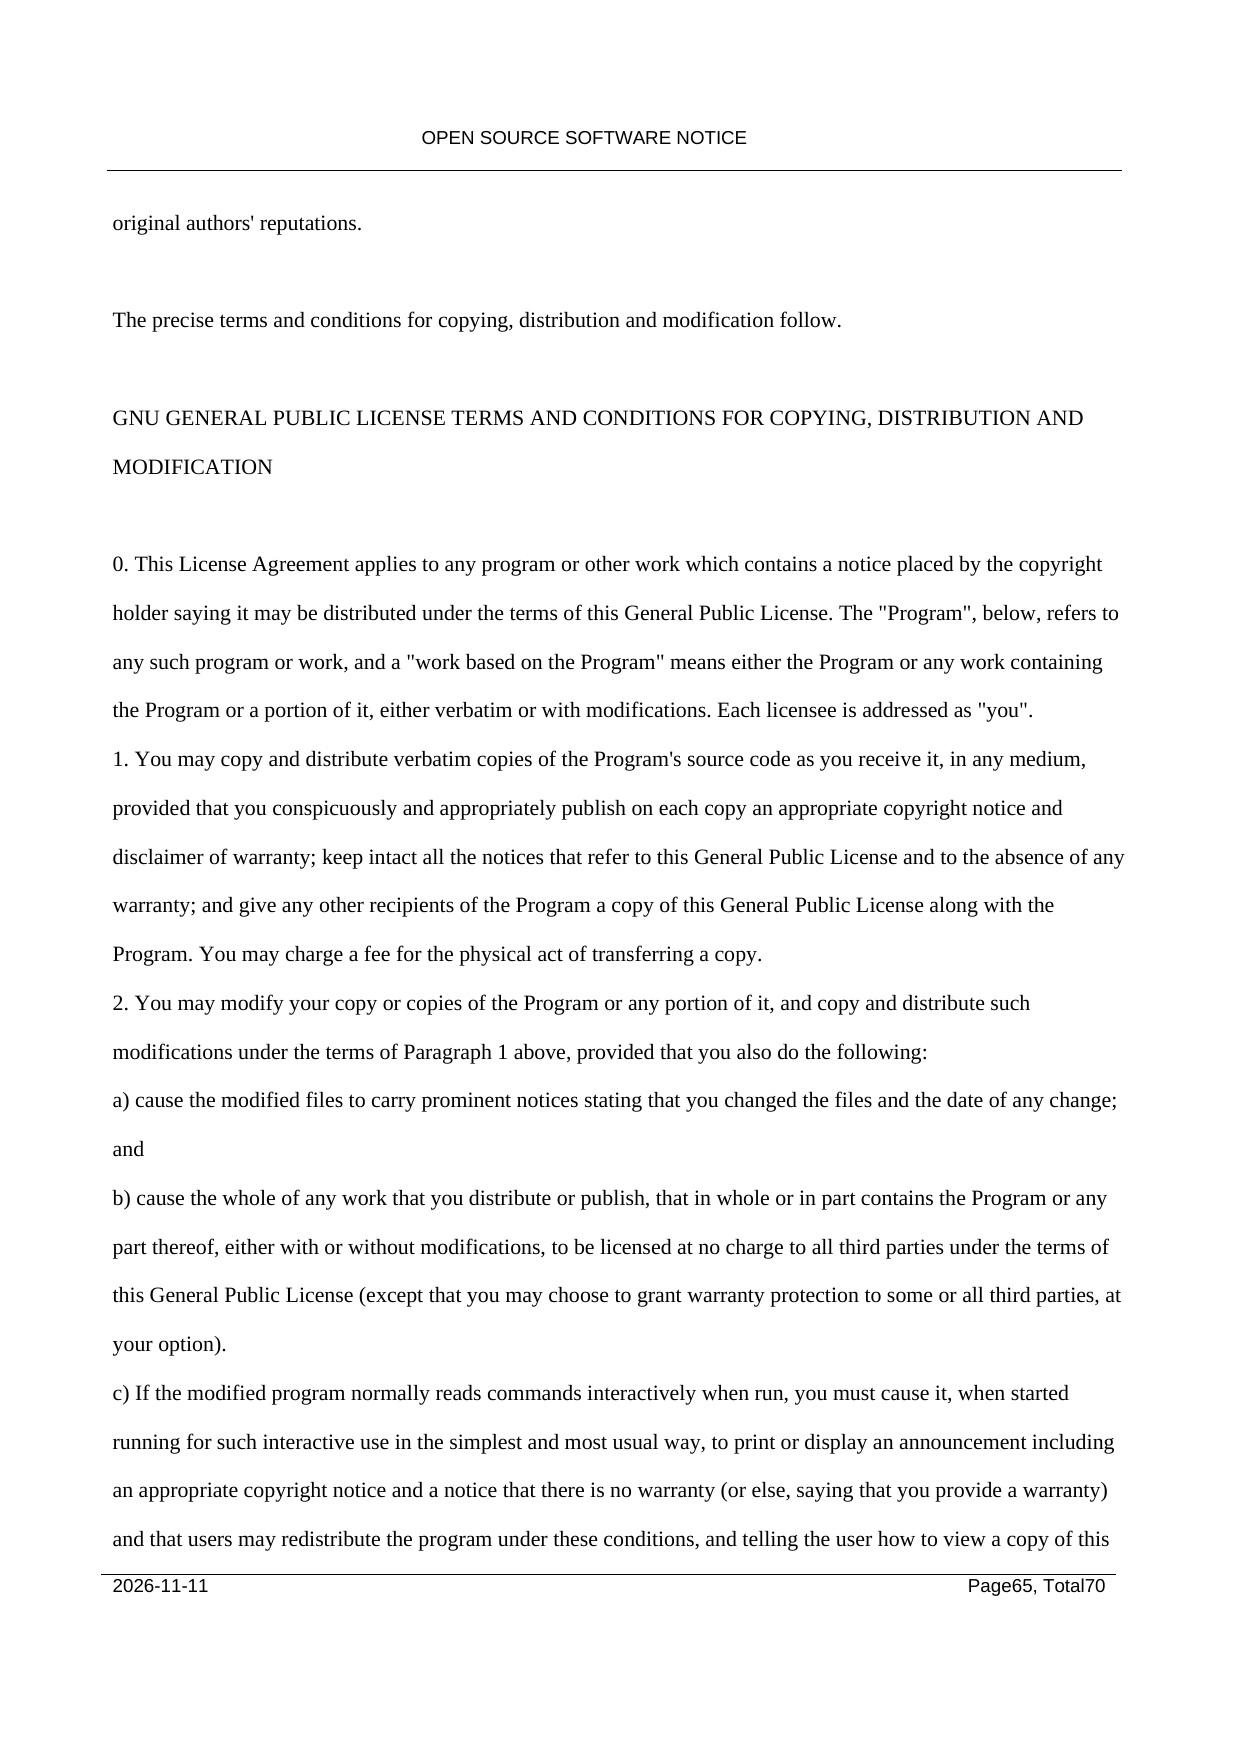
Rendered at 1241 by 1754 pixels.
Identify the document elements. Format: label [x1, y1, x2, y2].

text [112, 206, 1128, 1555]
